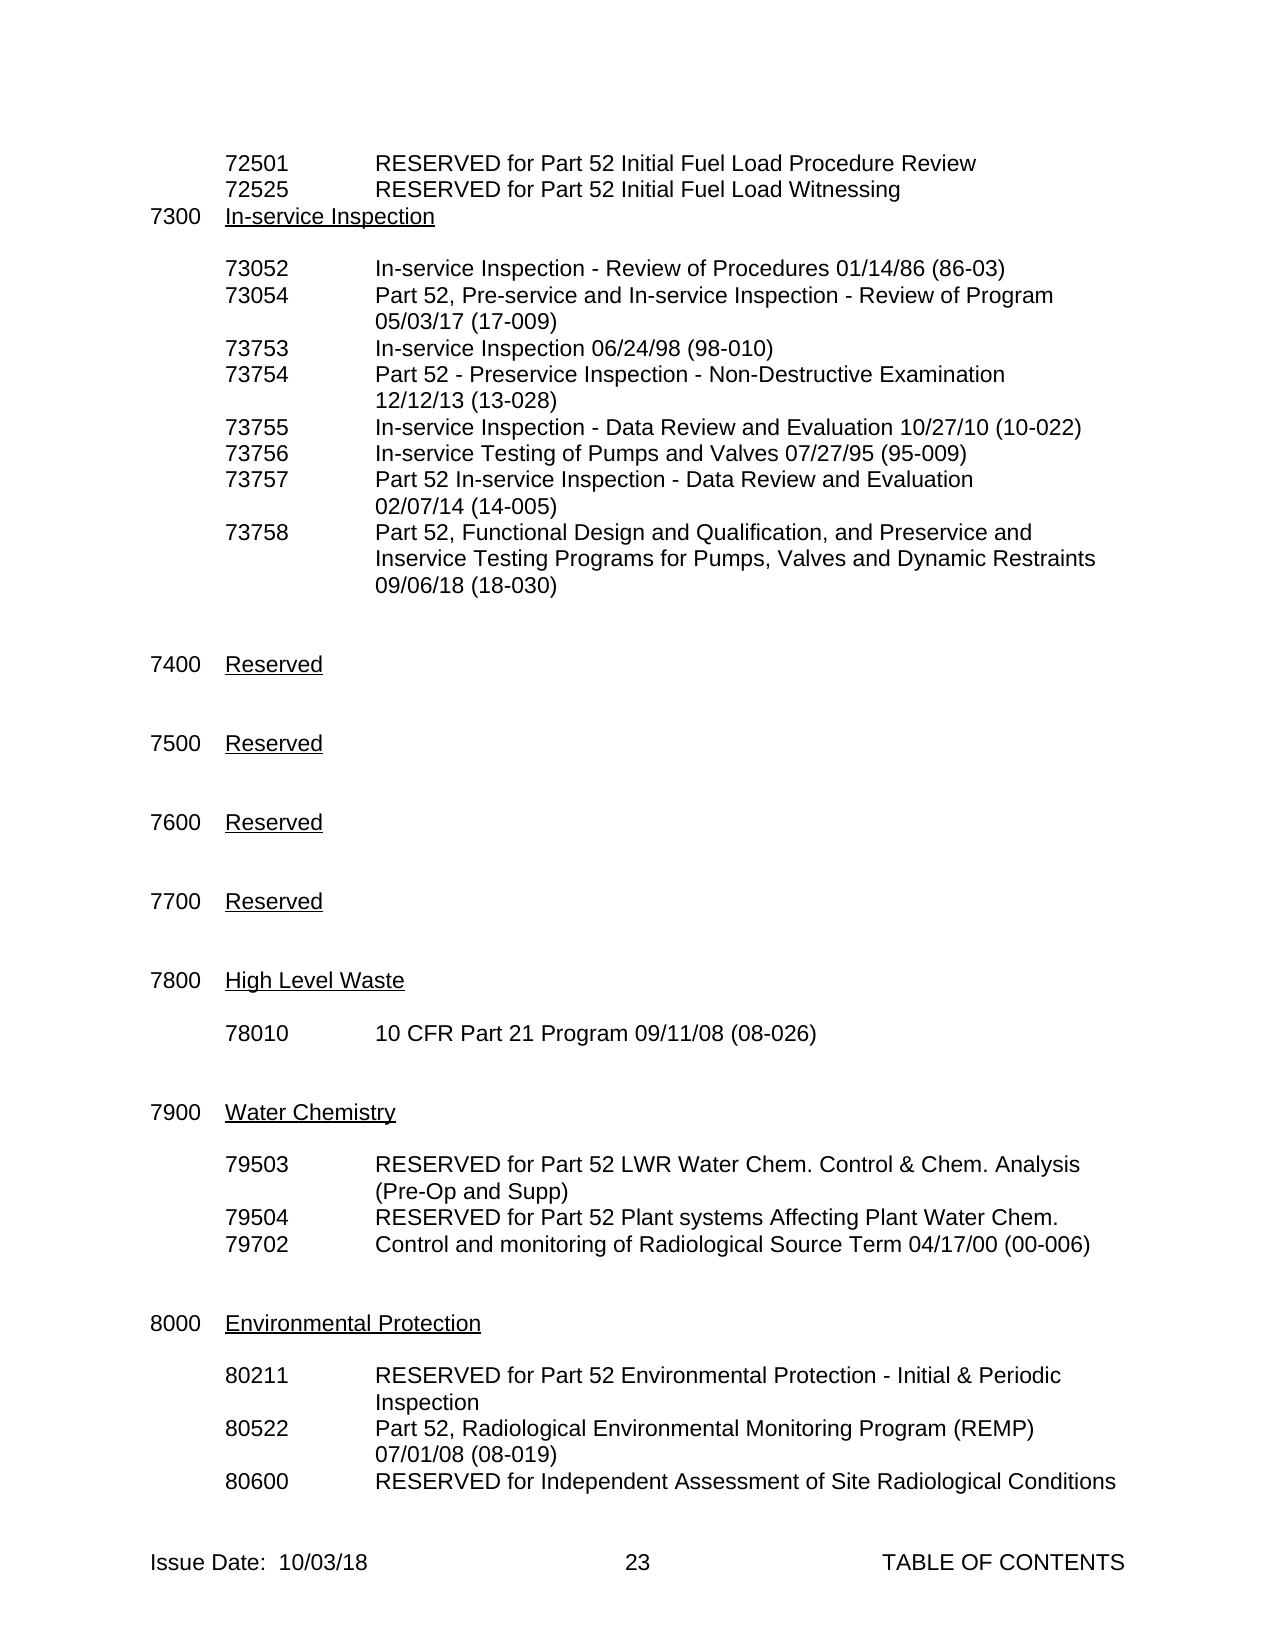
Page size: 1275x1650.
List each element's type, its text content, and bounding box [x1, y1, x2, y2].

text 7900 Water Chemistry [150, 1099, 1125, 1125]
text 72501 RESERVED for Part 52 Initial Fuel Load Procedure Review [150, 150, 1125, 176]
text 80600 RESERVED for Independent Assessment of Site Radiological Conditions [150, 1468, 1125, 1494]
text 7300 In-service Inspection [150, 203, 1125, 229]
text 79504 RESERVED for Part 52 Plant systems Affecting Plant Water Chem. [150, 1204, 1125, 1231]
text 12/12/13 (13-028) [150, 387, 1125, 413]
text 73754 Part 52 - Preservice Inspection - Non-Destructive Examination [150, 361, 1125, 387]
text 73756 In-service Testing of Pumps and Valves 07/27/95 (95-009) [150, 440, 1125, 466]
text 72525 RESERVED for Part 52 Initial Fuel Load Witnessing [150, 176, 1125, 203]
text 73753 In-service Inspection 06/24/98 (98-010) [150, 334, 1125, 361]
text 78010 10 CFR Part 21 Program 09/11/08 (08-026) [150, 1020, 1125, 1046]
text 02/07/14 (14-005) [150, 493, 1125, 519]
text 7700 Reserved [150, 888, 1125, 914]
text 73755 In-service Inspection - Data Review and Evaluation 10/27/10 (10-022) [150, 413, 1125, 440]
text 73758 Part 52, Functional Design and Qualification, and Preservice and Inservice Testing Programs for Pumps, Valves and Dynamic Restraints [150, 519, 1125, 572]
text 7600 Reserved [150, 809, 1125, 835]
text 7500 Reserved [150, 730, 1125, 756]
text 7400 Reserved [150, 651, 1125, 677]
text 73054 Part 52, Pre-service and In-service Inspection - Review of Program 05/03/17 (17-009) [150, 282, 1125, 334]
list High Level Waste [150, 967, 1125, 993]
text 80211 RESERVED for Part 52 Environmental Protection - Initial & Periodic Inspection [150, 1362, 1125, 1415]
text 8000 Environmental Protection [150, 1309, 1125, 1336]
text 79702 Control and monitoring of Radiological Source Term 04/17/00 (00-006) [150, 1231, 1125, 1257]
text 73757 Part 52 In-service Inspection - Data Review and Evaluation [150, 466, 1125, 493]
text 80522 Part 52, Radiological Environmental Monitoring Program (REMP) 07/01/08 (08-019) [150, 1415, 1125, 1468]
text 09/06/18 (18-030) [150, 572, 1125, 598]
text 73052 In-service Inspection - Review of Procedures 01/14/86 (86-03) [150, 255, 1125, 282]
text 79503 RESERVED for Part 52 LWR Water Chem. Control & Chem. Analysis (Pre-Op and Supp) [150, 1151, 1125, 1204]
